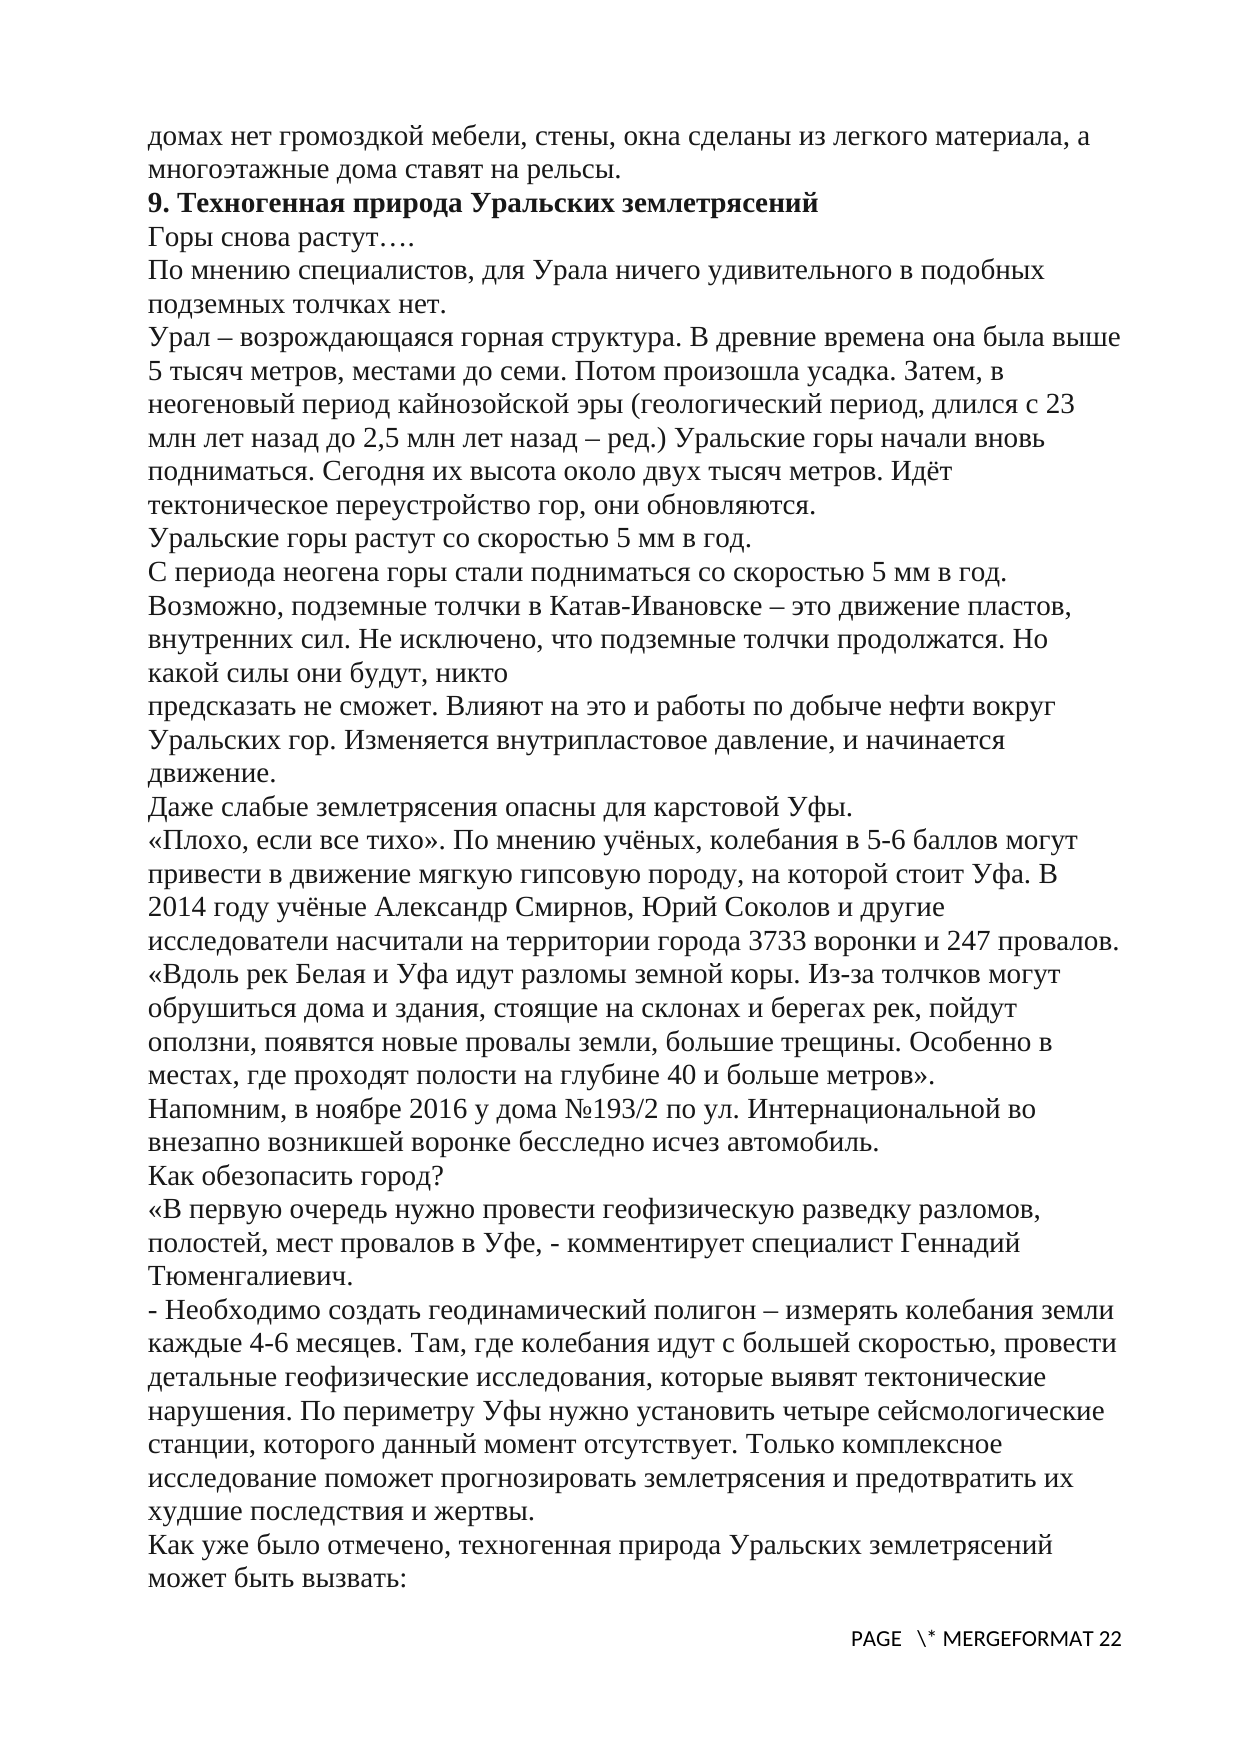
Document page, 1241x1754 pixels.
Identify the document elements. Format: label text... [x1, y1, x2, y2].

text 9. Техногенная природа Уральских землетрясений [148, 185, 1122, 219]
text Как обезопасить город? [148, 1158, 1122, 1191]
text Напомним, в ноябре 2016 у дома №193/2 по ул. Интернациональной во внезапно возникшей воронке бесследно исчез автомобиль. [148, 1091, 1122, 1158]
text «Вдоль рек Белая и Уфа идут разломы земной коры. Из-за толчков могут обрушиться дома и здания, стоящие на склонах и берегах рек, пойдут оползни, появятся новые провалы земли, большие трещины. Особенно в местах, где проходят полости на глубине 40 и больше метров». [148, 957, 1122, 1091]
text С периода неогена горы стали подниматься со скоростью 5 мм в год. Возможно, подземные толчки в Катав-Ивановске – это движение пластов, внутренних сил. Не исключено, что подземные толчки продолжатся. Но какой силы они будут, никто [148, 554, 1122, 688]
text - Необходимо создать геодинамический полигон – измерять колебания земли каждые 4-6 месяцев. Там, где колебания идут с большей скоростью, провести детальные геофизические исследования, которые выявят тектонические нарушения. По периметру Уфы нужно установить четыре сейсмологические станции, которого данный момент отсутствует. Только комплексное исследование поможет прогнозировать землетрясения и предотвратить их худшие последствия и жертвы. [148, 1292, 1122, 1527]
text Как уже было отмечено, техногенная природа Уральских землетрясений может быть вызвать: [148, 1527, 1122, 1594]
text «В первую очередь нужно провести геофизическую разведку разломов, полостей, мест провалов в Уфе, - комментирует специалист Геннадий Тюменгалиевич. [148, 1191, 1122, 1292]
text По мнению специалистов, для Урала ничего удивительного в подобных подземных толчках нет. [148, 252, 1122, 319]
text Даже слабые землетрясения опасны для карстовой Уфы. [148, 789, 1122, 822]
text Урал – возрождающаяся горная структура. В древние времена она была выше 5 тысяч метров, местами до семи. Потом произошла усадка. Затем, в неогеновый период кайнозойской эры (геологический период, длился с 23 млн лет назад до 2,5 млн лет назад – ред.) Уральские горы начали вновь подниматься. Сегодня их высота около двух тысяч метров. Идёт тектоническое переустройство гор, они обновляются. [148, 319, 1122, 521]
text Горы снова растут…. [148, 219, 1122, 252]
text «Плохо, если все тихо». По мнению учёных, колебания в 5-6 баллов могут привести в движение мягкую гипсовую породу, на которой стоит Уфа. В 2014 году учёные Александр Смирнов, Юрий Соколов и другие исследователи насчитали на территории города 3733 воронки и 247 провалов. [148, 822, 1122, 957]
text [148, 118, 1122, 185]
text предсказать не сможет. Влияют на это и работы по добыче нефти вокруг Уральских гор. Изменяется внутрипластовое давление, и начинается движение. [148, 688, 1122, 789]
text Уральские горы растут со скоростью 5 мм в год. [148, 521, 1122, 554]
